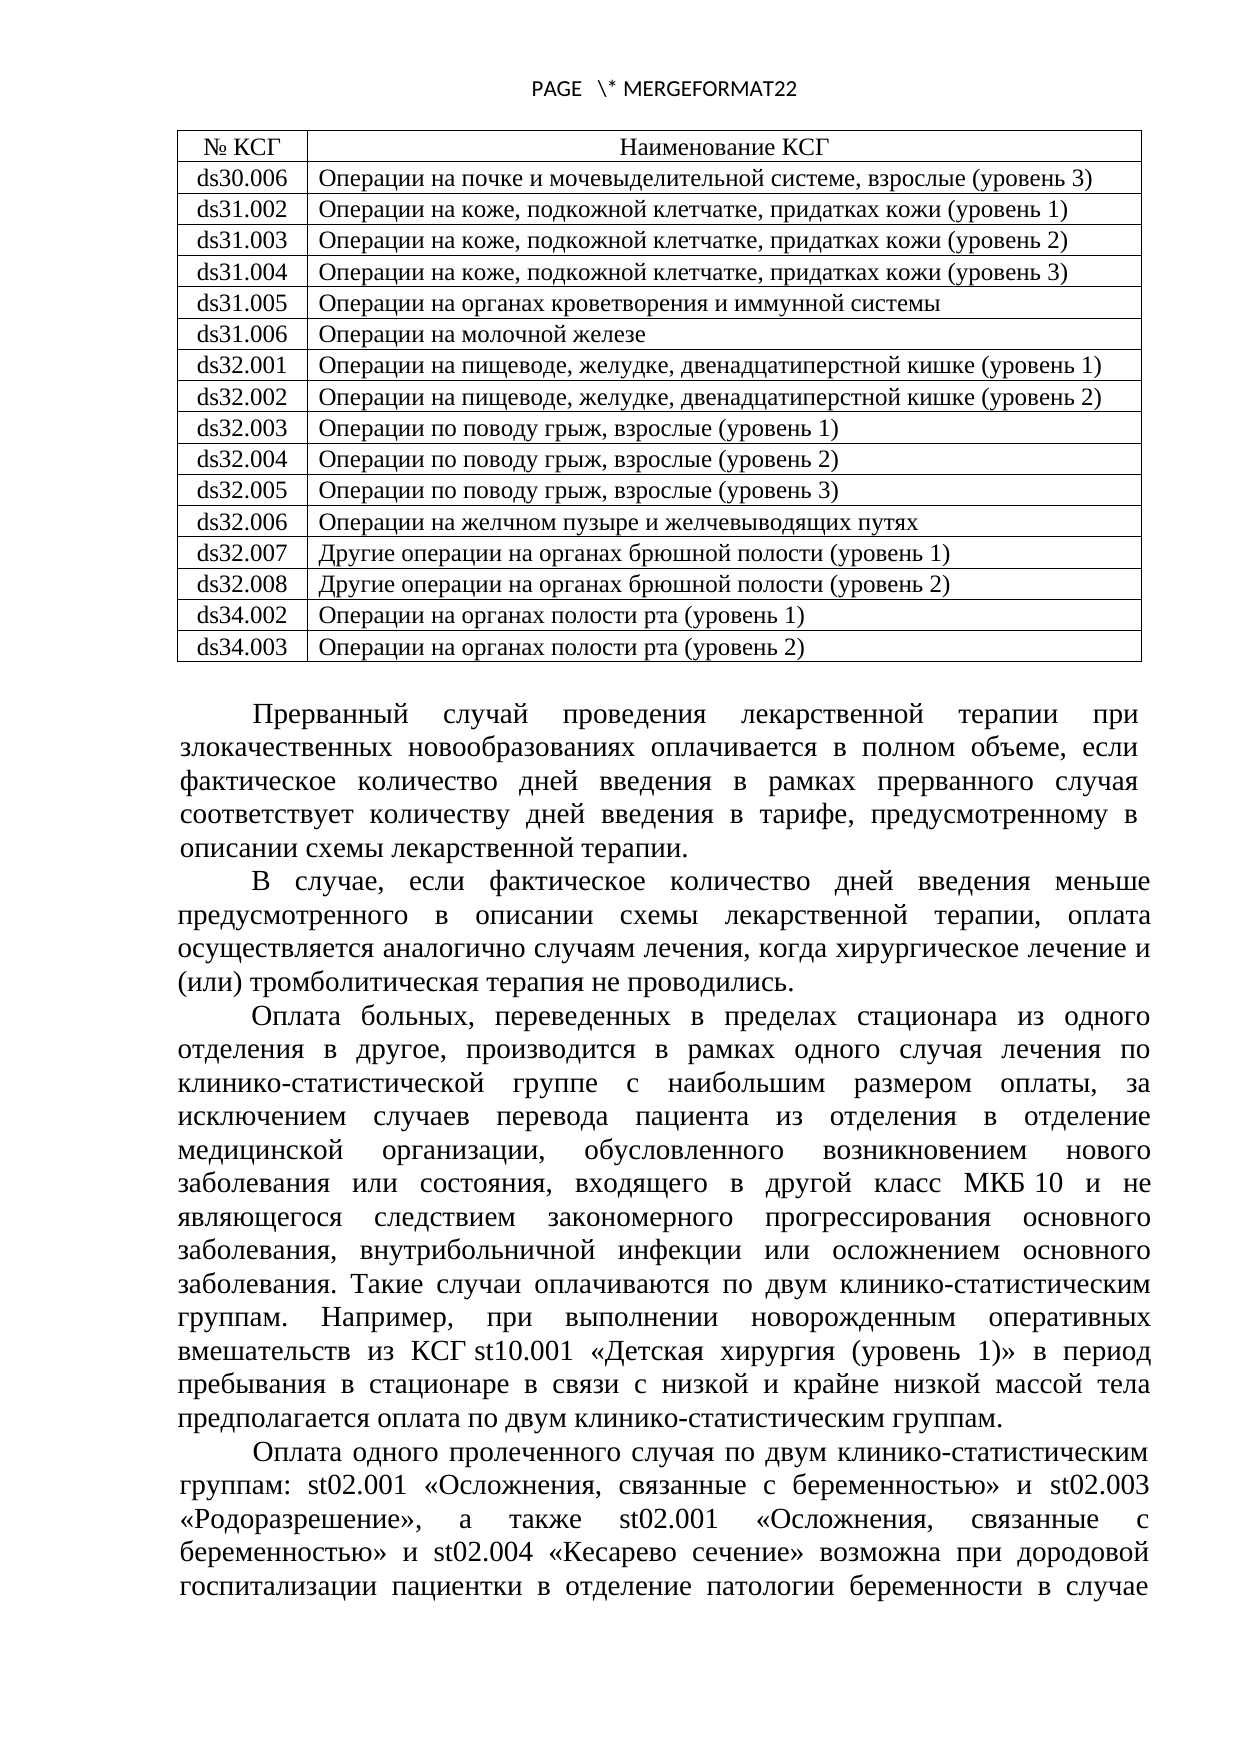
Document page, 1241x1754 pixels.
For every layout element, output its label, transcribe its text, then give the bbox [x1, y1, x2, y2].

table_cell Операции на коже, подкожной клетчатке, придатках кожи (уровень 2) [308, 225, 1141, 255]
table_header № КСГ [178, 131, 307, 161]
table_cell ds34.003 [178, 631, 307, 661]
table_cell ds34.002 [178, 600, 307, 630]
table_cell ds31.006 [178, 319, 307, 349]
table_cell Операции на почке и мочевыделительной системе, взрослые (уровень 3) [308, 162, 1141, 192]
table_cell Операции на органах полости рта (уровень 1) [308, 600, 1141, 630]
table_cell Операции на коже, подкожной клетчатке, придатках кожи (уровень 3) [308, 256, 1141, 286]
table_header Наименование КСГ [308, 131, 1141, 161]
table_cell ds32.002 [178, 381, 307, 411]
table_cell Операции по поводу грыж, взрослые (уровень 2) [308, 444, 1141, 474]
table_cell ds32.001 [178, 350, 307, 380]
table_cell ds32.008 [178, 569, 307, 599]
table_cell Операции на органах кроветворения и иммунной системы [308, 287, 1141, 317]
table_cell Другие операции на органах брюшной полости (уровень 2) [308, 569, 1141, 599]
table_cell ds32.006 [178, 506, 307, 536]
table_cell Операции на органах полости рта (уровень 2) [308, 631, 1141, 661]
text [179, 1434, 1149, 1601]
table_cell ds31.004 [178, 256, 307, 286]
table_cell Операции на пищеводе, желудке, двенадцатиперстной кишке (уровень 1) [308, 350, 1141, 380]
table_cell ds31.003 [178, 225, 307, 255]
table_cell Операции на коже, подкожной клетчатке, придатках кожи (уровень 1) [308, 194, 1141, 224]
table_cell ds32.007 [178, 537, 307, 567]
table_cell Операции по поводу грыж, взрослые (уровень 3) [308, 475, 1141, 505]
text Оплата больных, переведенных в пределах стационара из одного отделения в другое, производится в рамках одного случая лечения по клинико-статистической группе с наибольшим размером оплаты, за исключением случаев перевода пациента из отделения в отделение медицинской организации, обусловленного возникновением нового заболевания или состояния, входящего в другой класс МКБ 10 и не являющегося следствием закономерного прогрессирования основного заболевания, внутрибольничной инфекции или осложнением основного заболевания. Такие случаи оплачиваются по двум клинико-статистическим группам. Например, при выполнении новорожденным оперативных вмешательств из КСГ st10.001 «Детская хирургия (уровень 1)» в период пребывания в стационаре в связи с низкой и крайне низкой массой тела предполагается оплата по двум клинико-статистическим группам. [177, 998, 1152, 1434]
table_cell Операции на молочной железе [308, 319, 1141, 349]
table_cell Операции на желчном пузыре и желчевыводящих путях [308, 506, 1141, 536]
table_cell Другие операции на органах брюшной полости (уровень 1) [308, 537, 1141, 567]
table_cell ds31.002 [178, 194, 307, 224]
text В случае, если фактическое количество дней введения меньше предусмотренного в описании схемы лекарственной терапии, оплата осуществляется аналогично случаям лечения, когда хирургическое лечение и (или) тромболитическая терапия не проводились. [177, 863, 1152, 998]
table_cell Операции по поводу грыж, взрослые (уровень 1) [308, 412, 1141, 442]
table_cell ds32.003 [178, 412, 307, 442]
table_cell ds32.005 [178, 475, 307, 505]
table_cell ds31.005 [178, 287, 307, 317]
table_cell ds30.006 [178, 162, 307, 192]
table_cell ds32.004 [178, 444, 307, 474]
text Прерванный случай проведения лекарственной терапии при злокачественных новообразованиях оплачивается в полном объеме, если фактическое количество дней введения в рамках прерванного случая соответствует количеству дней введения в тарифе, предусмотренному в описании схемы лекарственной терапии. [179, 696, 1139, 863]
table_cell Операции на пищеводе, желудке, двенадцатиперстной кишке (уровень 2) [308, 381, 1141, 411]
